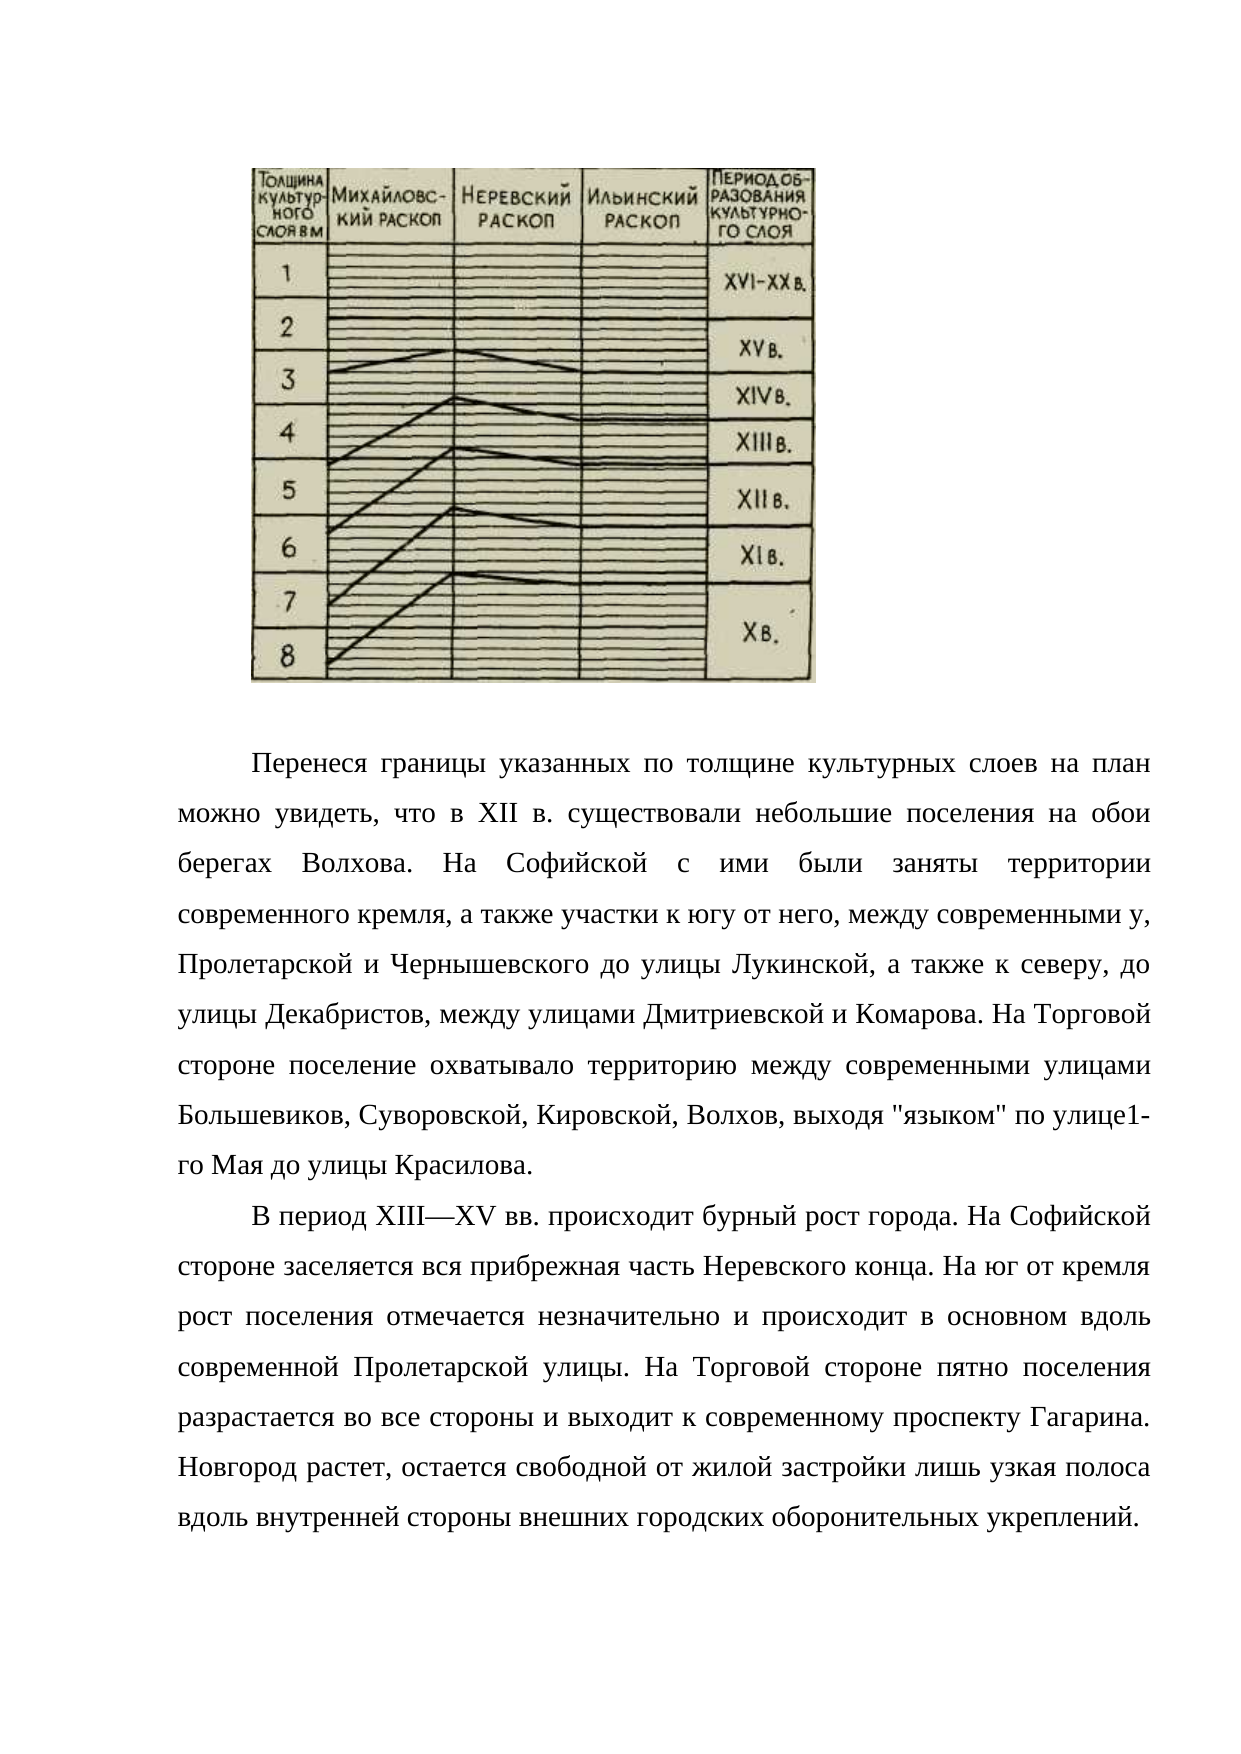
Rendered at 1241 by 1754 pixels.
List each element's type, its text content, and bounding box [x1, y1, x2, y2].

picture [251, 168, 816, 683]
text Перенеся границы указанных по толщине культурных слоев на план можно увидеть, что в XII в. существовали небольшие поселения на обои берегах Волхова. На Софийской с ими были заняты территории coвременного кремля, а также участки к югу от него, между современными у, Пролетарской и Чернышевского до улицы Лукинской, а также к северу, до улицы Декабристов, между улицами Дмитриевской и Комарова. На Торговой стороне поселение охватывало территорию между современными улицами Большевиков, Суворовской, Кировской, Волхов, выходя "языком" по улице1-го Мая до улицы Красилова. [177, 745, 1152, 1181]
text В период XIII—XV вв. происходит бурный рост города. На Софийской стороне заселяется вся прибрежная часть Неревского конца. На юг от кремля рост поселения отмечается незначительно и происходит в основном вдоль современной Пролетарской улицы. На Торговой стороне пятно поселения разрастается во все стороны и выходит к современному проспекту Гагарина. Новгород растет, остается свободной от жилой застройки лишь узкая полоса вдоль внутренней стороны внешних городских оборонительных укреплений. [177, 1198, 1152, 1533]
